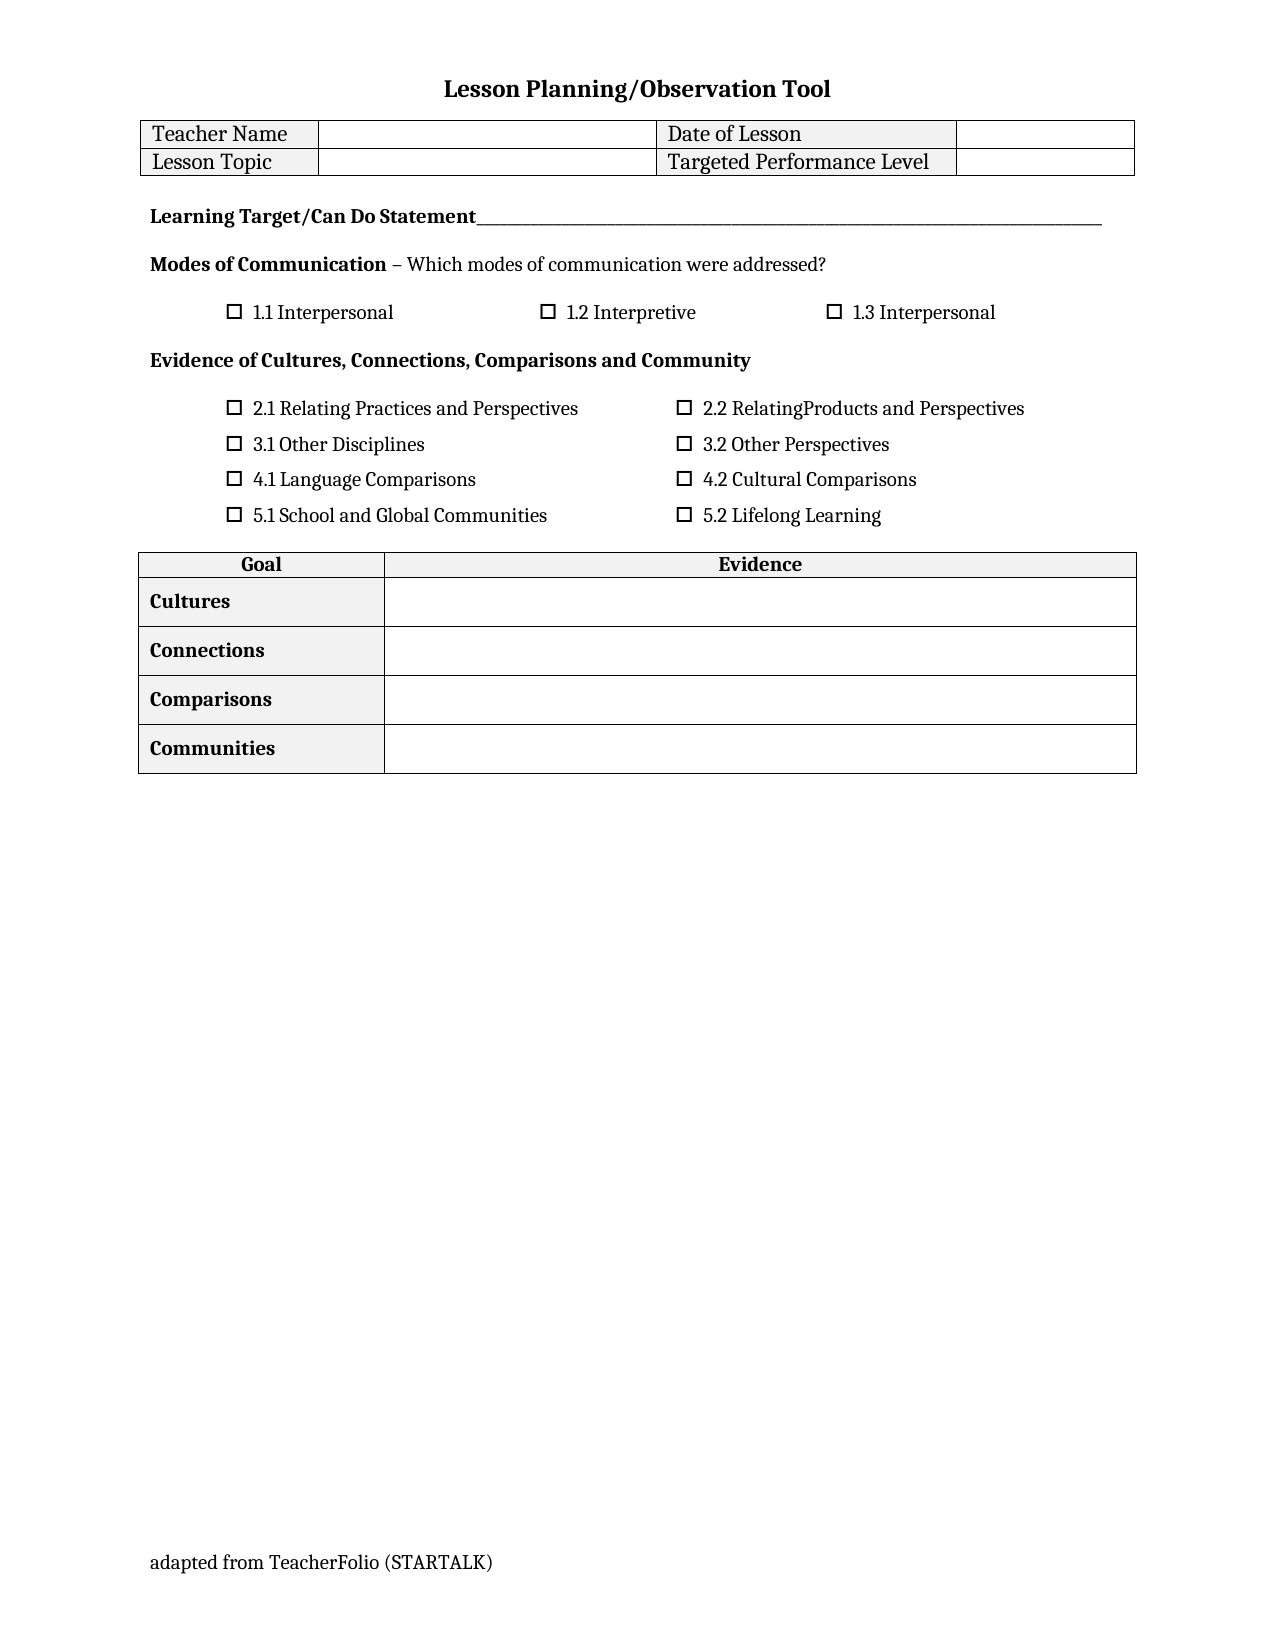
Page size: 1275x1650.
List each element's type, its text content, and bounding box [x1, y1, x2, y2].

table_cell Cultures [139, 578, 384, 626]
text Evidence of Cultures, Connections, Comparisons and Community [150, 348, 1125, 372]
table_header Goal [139, 553, 384, 577]
text 3.1 Other Disciplines 3.2 Other Perspectives [150, 432, 1125, 456]
table_header [319, 121, 656, 147]
table_cell Lesson Topic [141, 149, 318, 175]
text Learning Target/Can Do Statement_________________________________________________________________________________ [150, 204, 1125, 228]
table_cell Connections [139, 627, 384, 675]
text 1.1 Interpersonal 1.2 Interpretive 1.3 Interpersonal [150, 300, 1125, 324]
table_cell [385, 578, 1136, 626]
table_cell [957, 149, 1134, 175]
table_cell [319, 149, 656, 175]
text 5.1 School and Global Communities 5.2 Lifelong Learning [150, 504, 1125, 528]
table_header Evidence [385, 553, 1136, 577]
table_cell [385, 725, 1136, 773]
table_cell Comparisons [139, 676, 384, 724]
table_cell Communities [139, 725, 384, 773]
table_cell Targeted Performance Level [657, 149, 956, 175]
table_header Teacher Name [141, 121, 318, 147]
table_header [957, 121, 1134, 147]
table_cell [385, 627, 1136, 675]
text Modes of Communication – Which modes of communication were addressed? [150, 252, 1125, 276]
table_header Date of Lesson [657, 121, 956, 147]
table_cell [385, 676, 1136, 724]
text 4.1 Language Comparisons 4.2 Cultural Comparisons [150, 468, 1125, 492]
text 2.1 Relating Practices and Perspectives 2.2 RelatingProducts and Perspectives [150, 396, 1125, 420]
